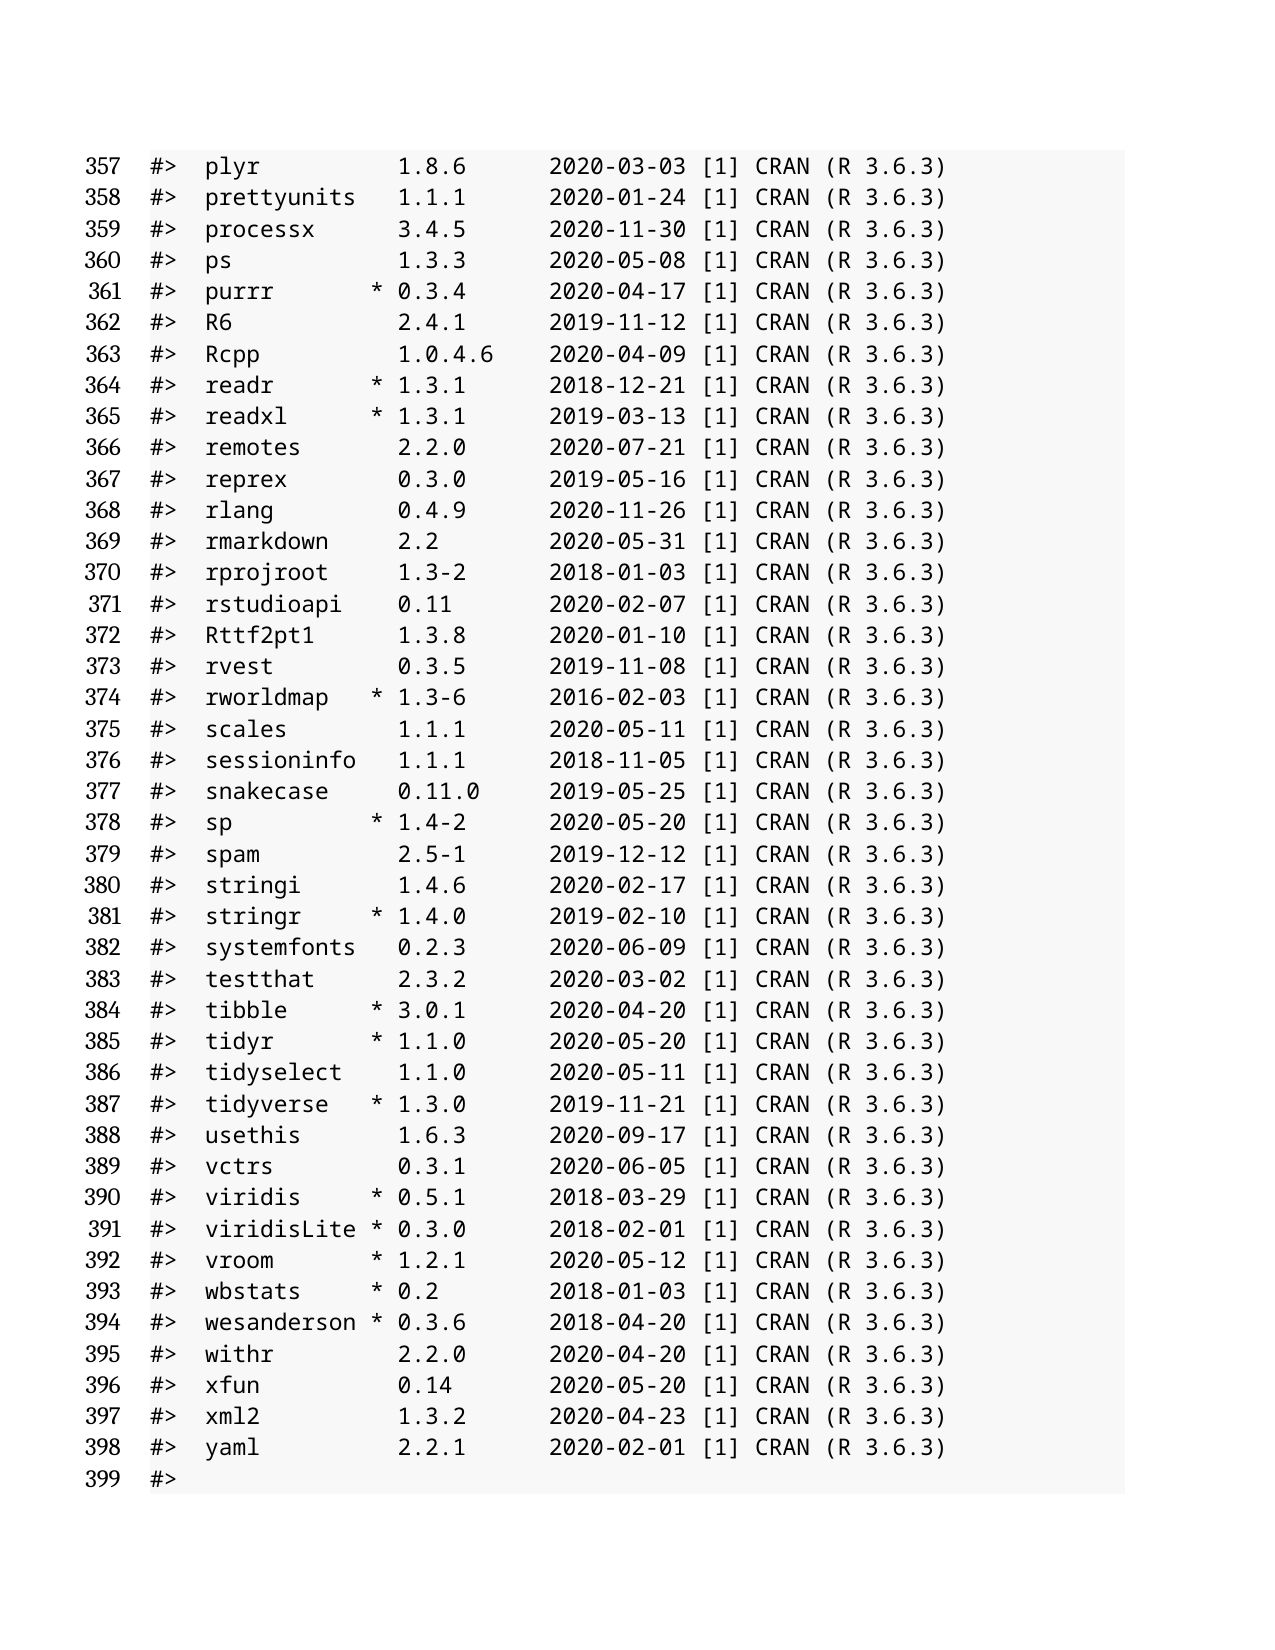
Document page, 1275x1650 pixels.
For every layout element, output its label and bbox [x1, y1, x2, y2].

text [150, 150, 1125, 1494]
